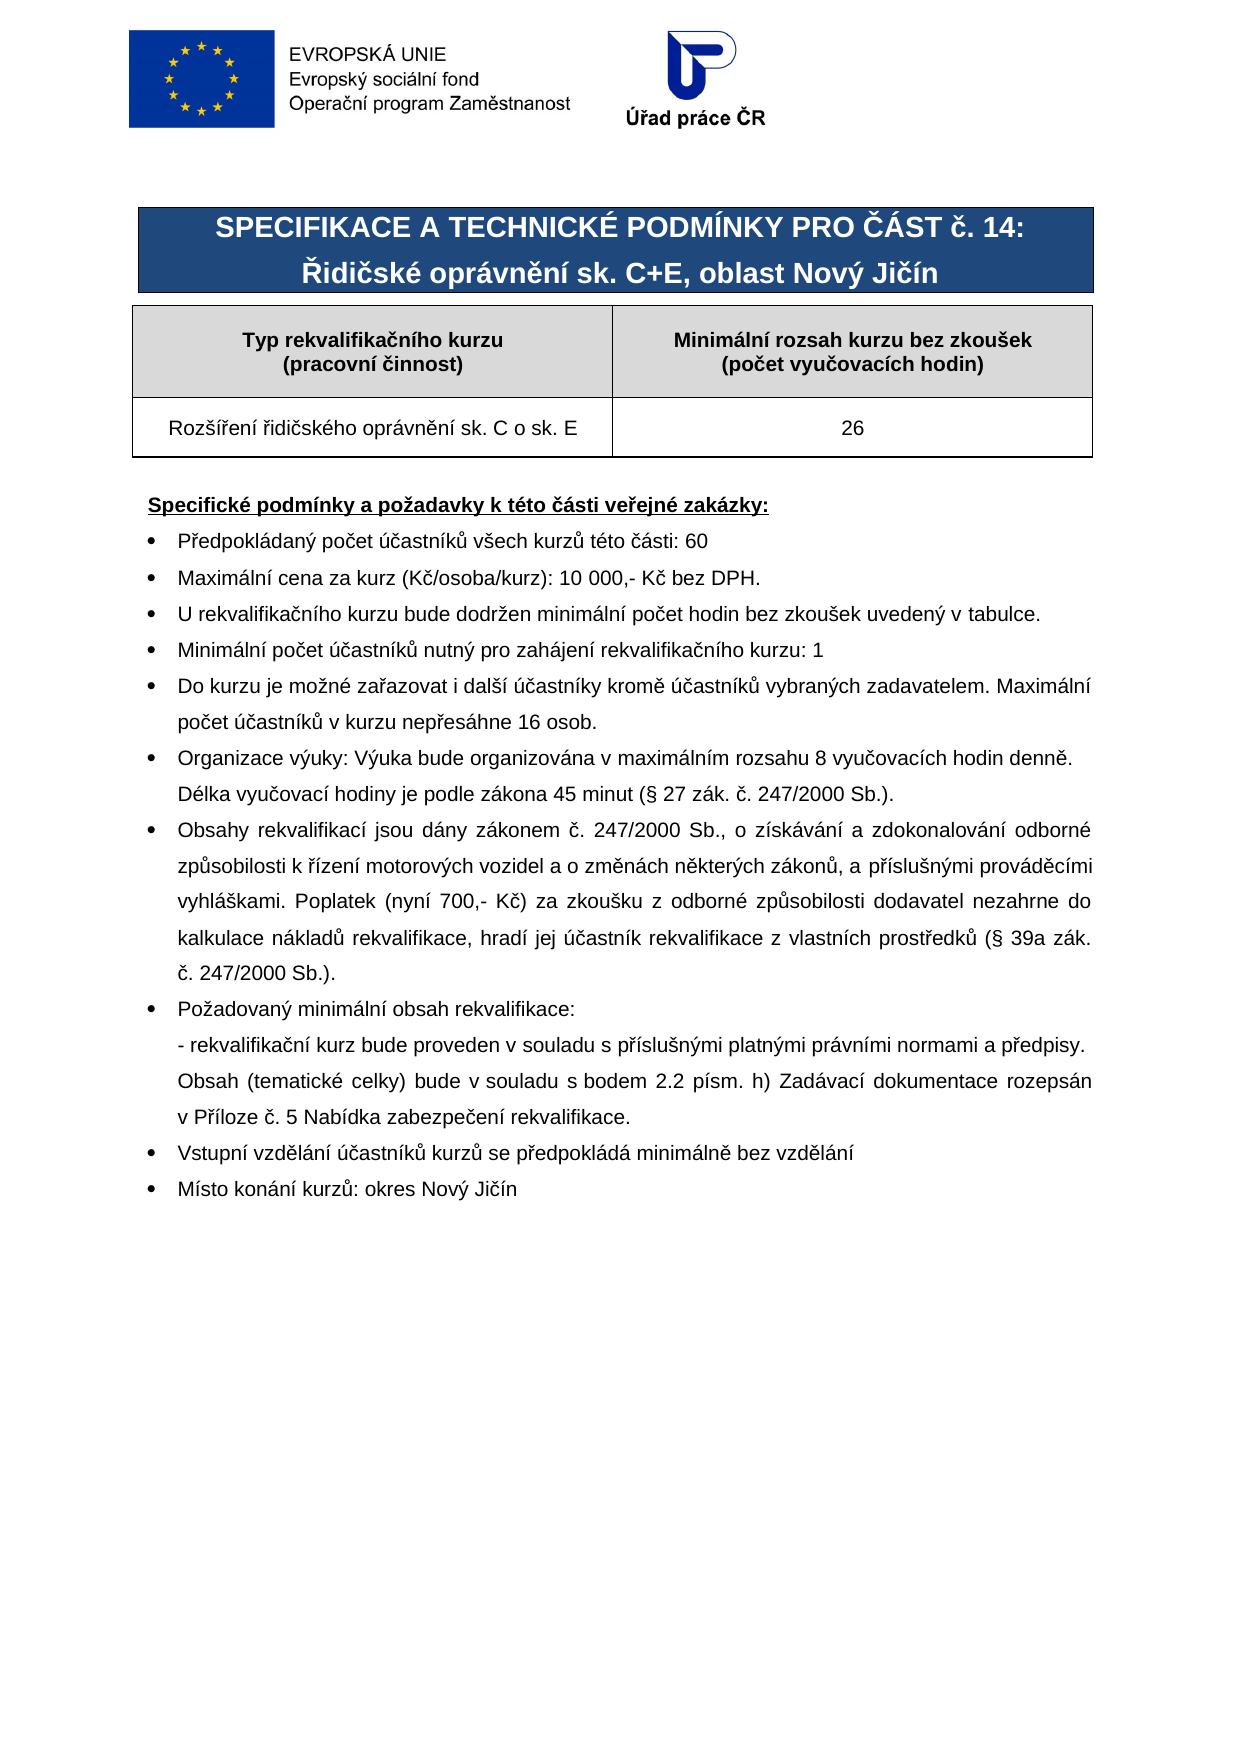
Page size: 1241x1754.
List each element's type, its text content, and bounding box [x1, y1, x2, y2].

text SPECIFIKACE A TECHNICKÉ PODMÍNKY PRO ČÁST č. 14: [139, 208, 1093, 243]
list Obsahy rekvalifikací jsou dány zákonem č. 247/2000 Sb., o získávání a zdokonalování odborné způsobilosti k řízení motorových vozidel a o změnách některých zákonů, a příslušnými prováděcími vyhláškami. Poplatek (nyní 700,- Kč) za zkoušku z odborné způsobilosti dodavatel nezahrne do kalkulace nákladů rekvalifikace, hradí jej účastník rekvalifikace z vlastních prostředků (§ 39a zák. č. 247/2000 Sb.). [148, 817, 1093, 985]
table_header Typ rekvalifikačního kurzu (pracovní činnost) [133, 306, 612, 397]
list Do kurzu je možné zařazovat i další účastníky kromě účastníků vybraných zadavatelem. Maximální počet účastníků v kurzu nepřesáhne 16 osob. [148, 673, 1093, 733]
list Organizace výuky: Výuka bude organizována v maximálním rozsahu 8 vyučovacích hodin denně. Délka vyučovací hodiny je podle zákona 45 minut (§ 27 zák. č. 247/2000 Sb.). [148, 745, 1093, 805]
text - rekvalifikační kurz bude proveden v souladu s příslušnými platnými právními normami a předpisy. [177, 1033, 1093, 1057]
list Místo konání kurzů: okres Nový Jičín [148, 1177, 1093, 1201]
table_cell 26 [613, 398, 1092, 456]
list Maximální cena za kurz (Kč/osoba/kurz): 10 000,- Kč bez DPH. [148, 565, 1093, 589]
table_header Minimální rozsah kurzu bez zkoušek (počet vyučovacích hodin) [613, 306, 1092, 397]
picture [128, 0, 797, 159]
list Předpokládaný počet účastníků všech kurzů této části: 60 [148, 529, 1093, 553]
text Řidičské oprávnění sk. C+E, oblast Nový Jičín [139, 253, 1093, 292]
list Vstupní vzdělání účastníků kurzů se předpokládá minimálně bez vzdělání [148, 1141, 1093, 1165]
text Obsah (tematické celky) bude v souladu s bodem 2.2 písm. h) Zadávací dokumentace rozepsán v Příloze č. 5 Nabídka zabezpečení rekvalifikace. [148, 1069, 1093, 1129]
list Požadovaný minimální obsah rekvalifikace: [148, 997, 1093, 1021]
table_cell Rozšíření řidičského oprávnění sk. C o sk. E [133, 398, 612, 456]
list Minimální počet účastníků nutný pro zahájení rekvalifikačního kurzu: 1 [148, 637, 1093, 661]
list U rekvalifikačního kurzu bude dodržen minimální počet hodin bez zkoušek uvedený v tabulce. [148, 601, 1093, 625]
text Specifické podmínky a požadavky k této části veřejné zakázky: [148, 493, 1093, 517]
